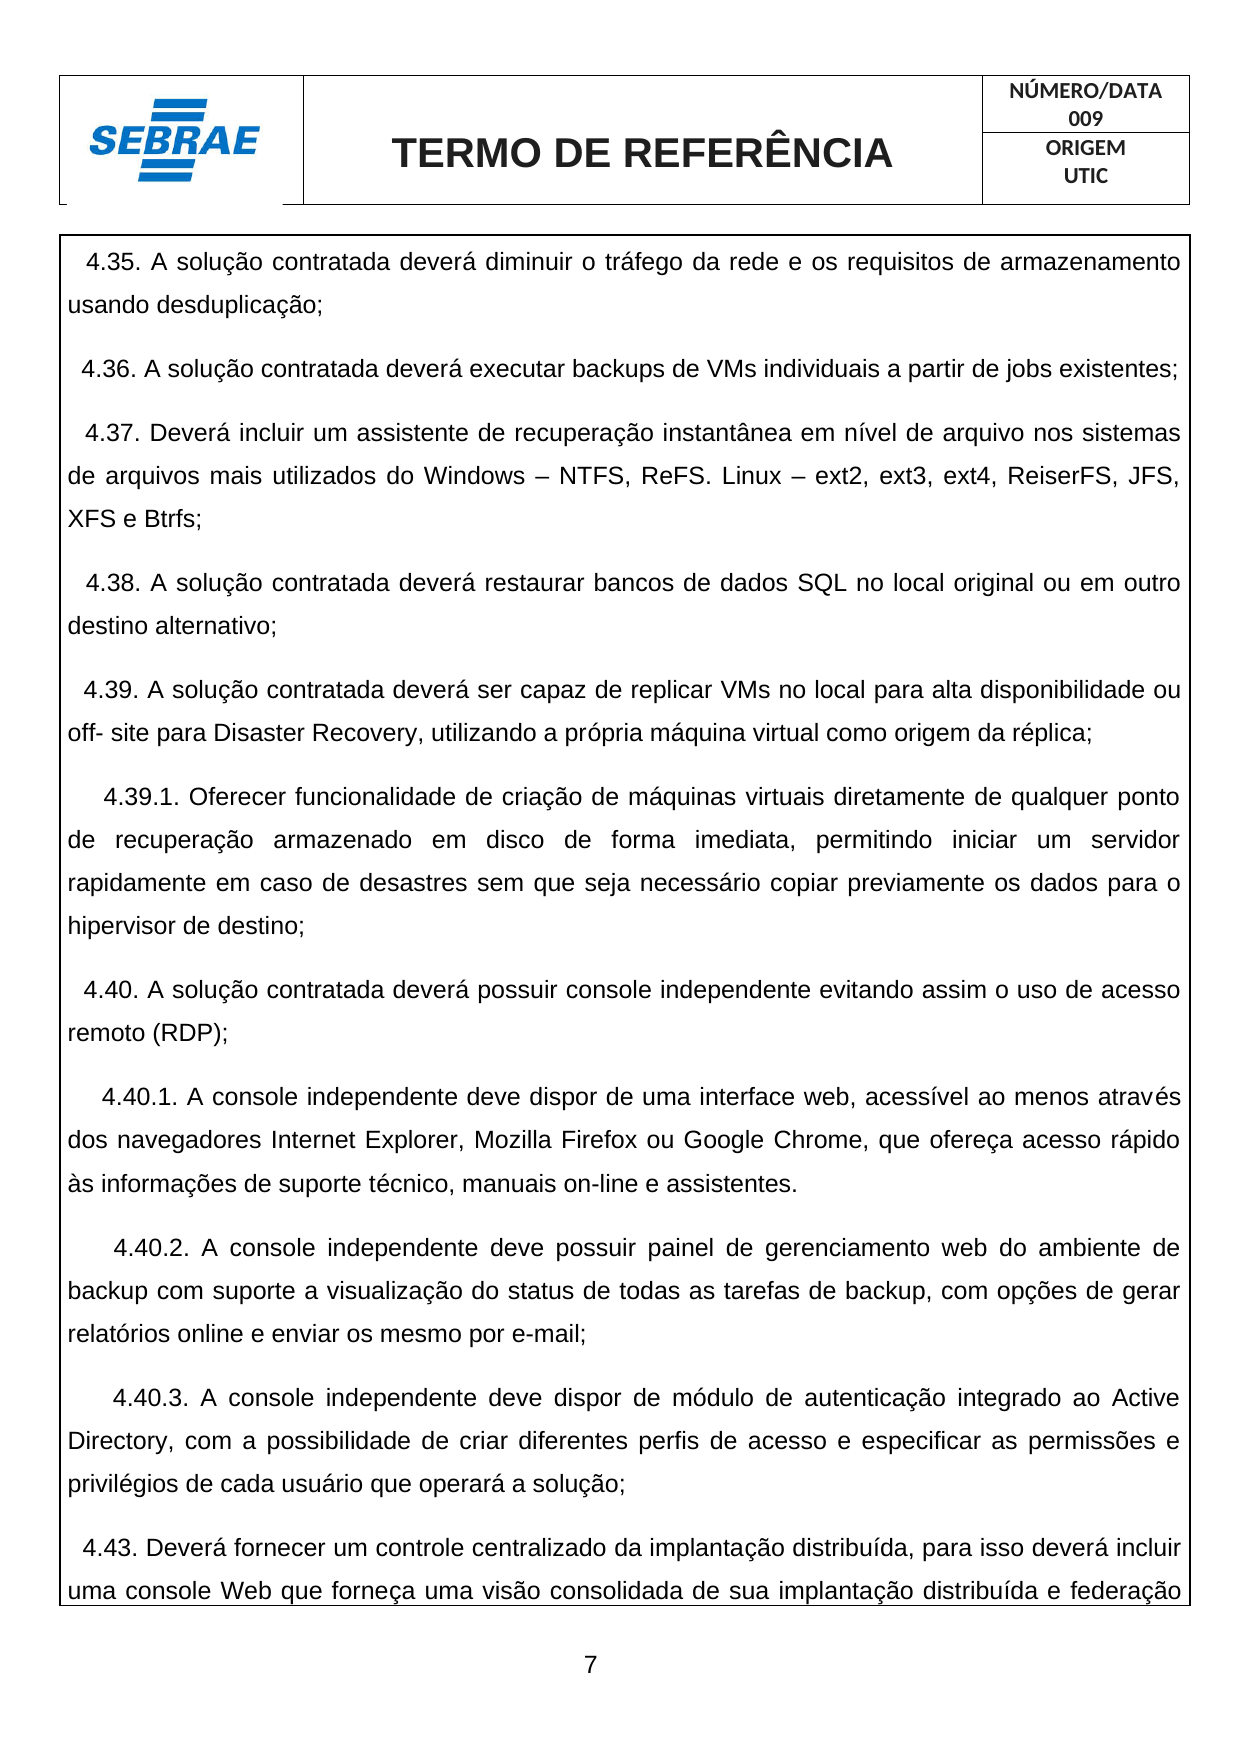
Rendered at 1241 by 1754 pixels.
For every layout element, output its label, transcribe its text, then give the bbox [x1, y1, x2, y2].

picture [66, 76, 283, 205]
